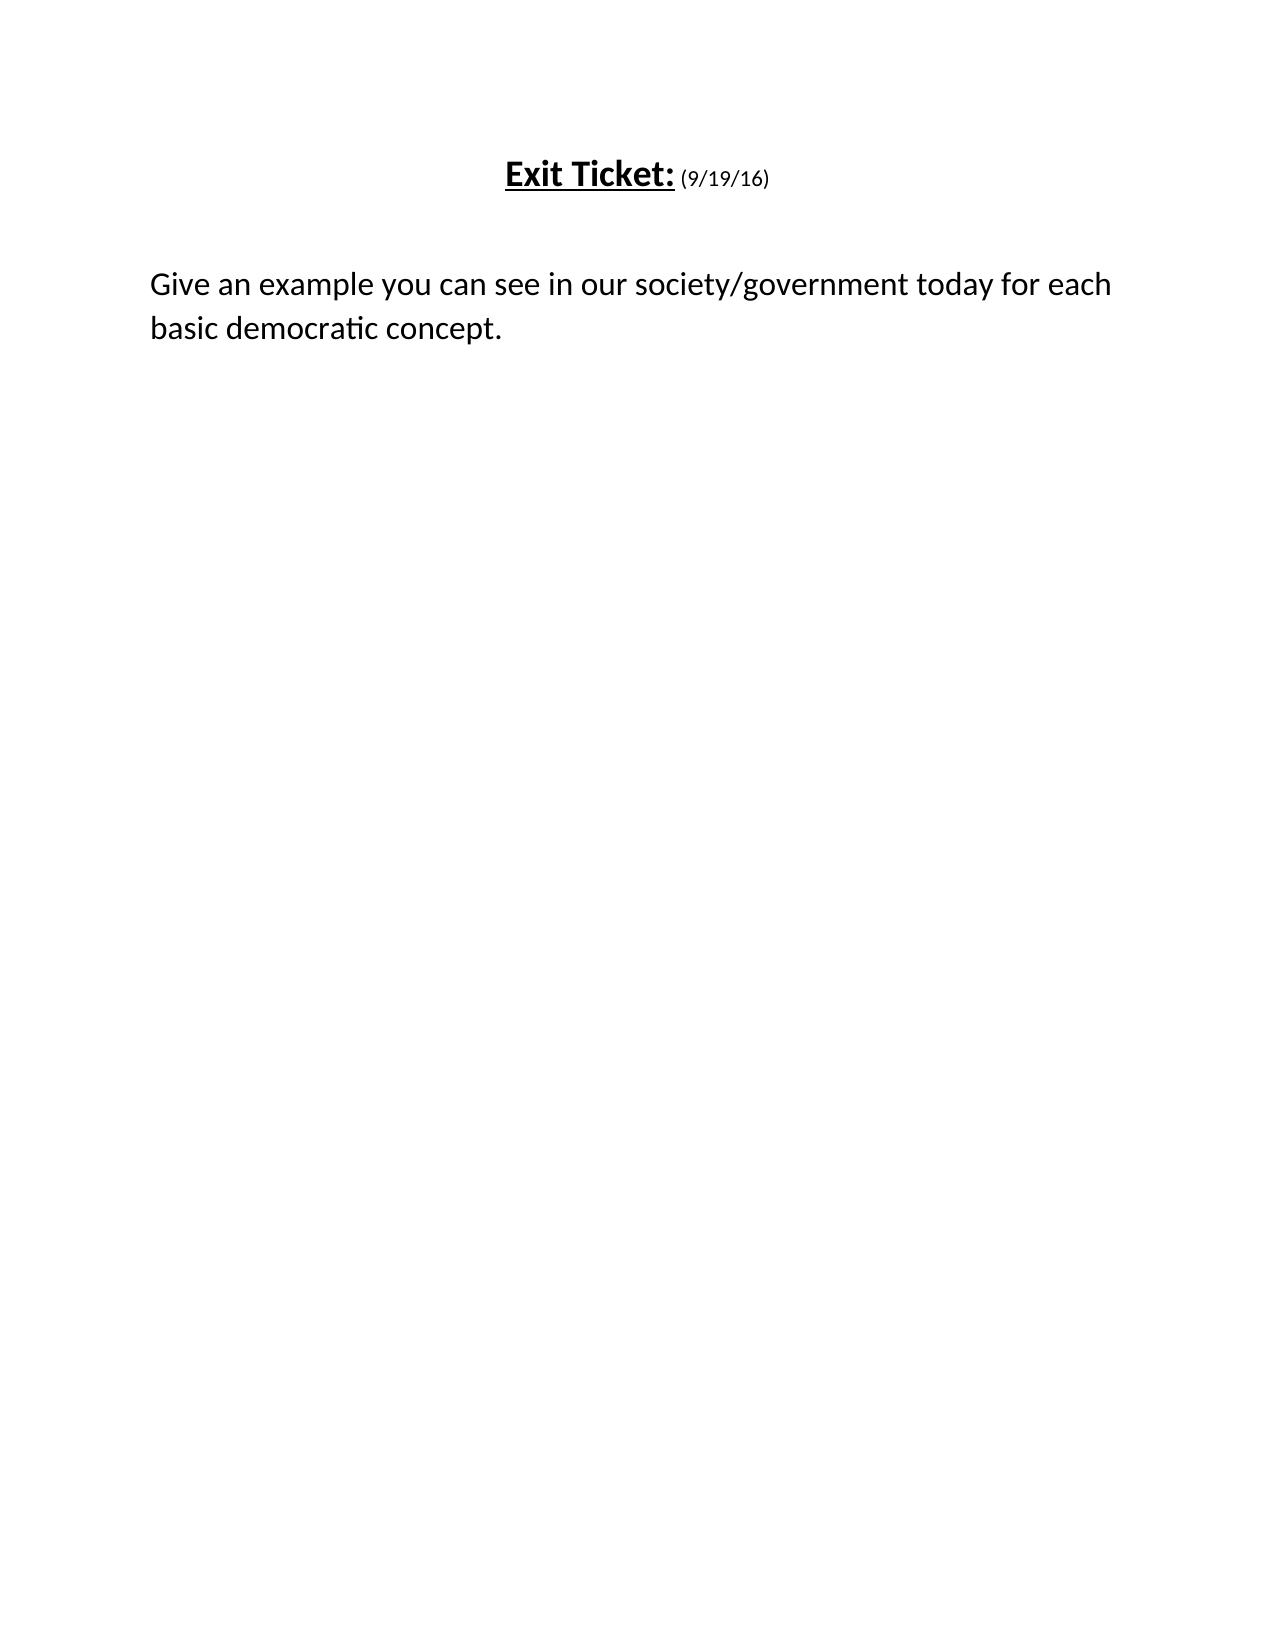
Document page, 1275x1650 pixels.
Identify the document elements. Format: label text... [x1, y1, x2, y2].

text Give an example you can see in our society/government today for each basic democratic concept. [150, 263, 1125, 348]
text Exit Ticket: (9/19/16) [150, 150, 1125, 196]
